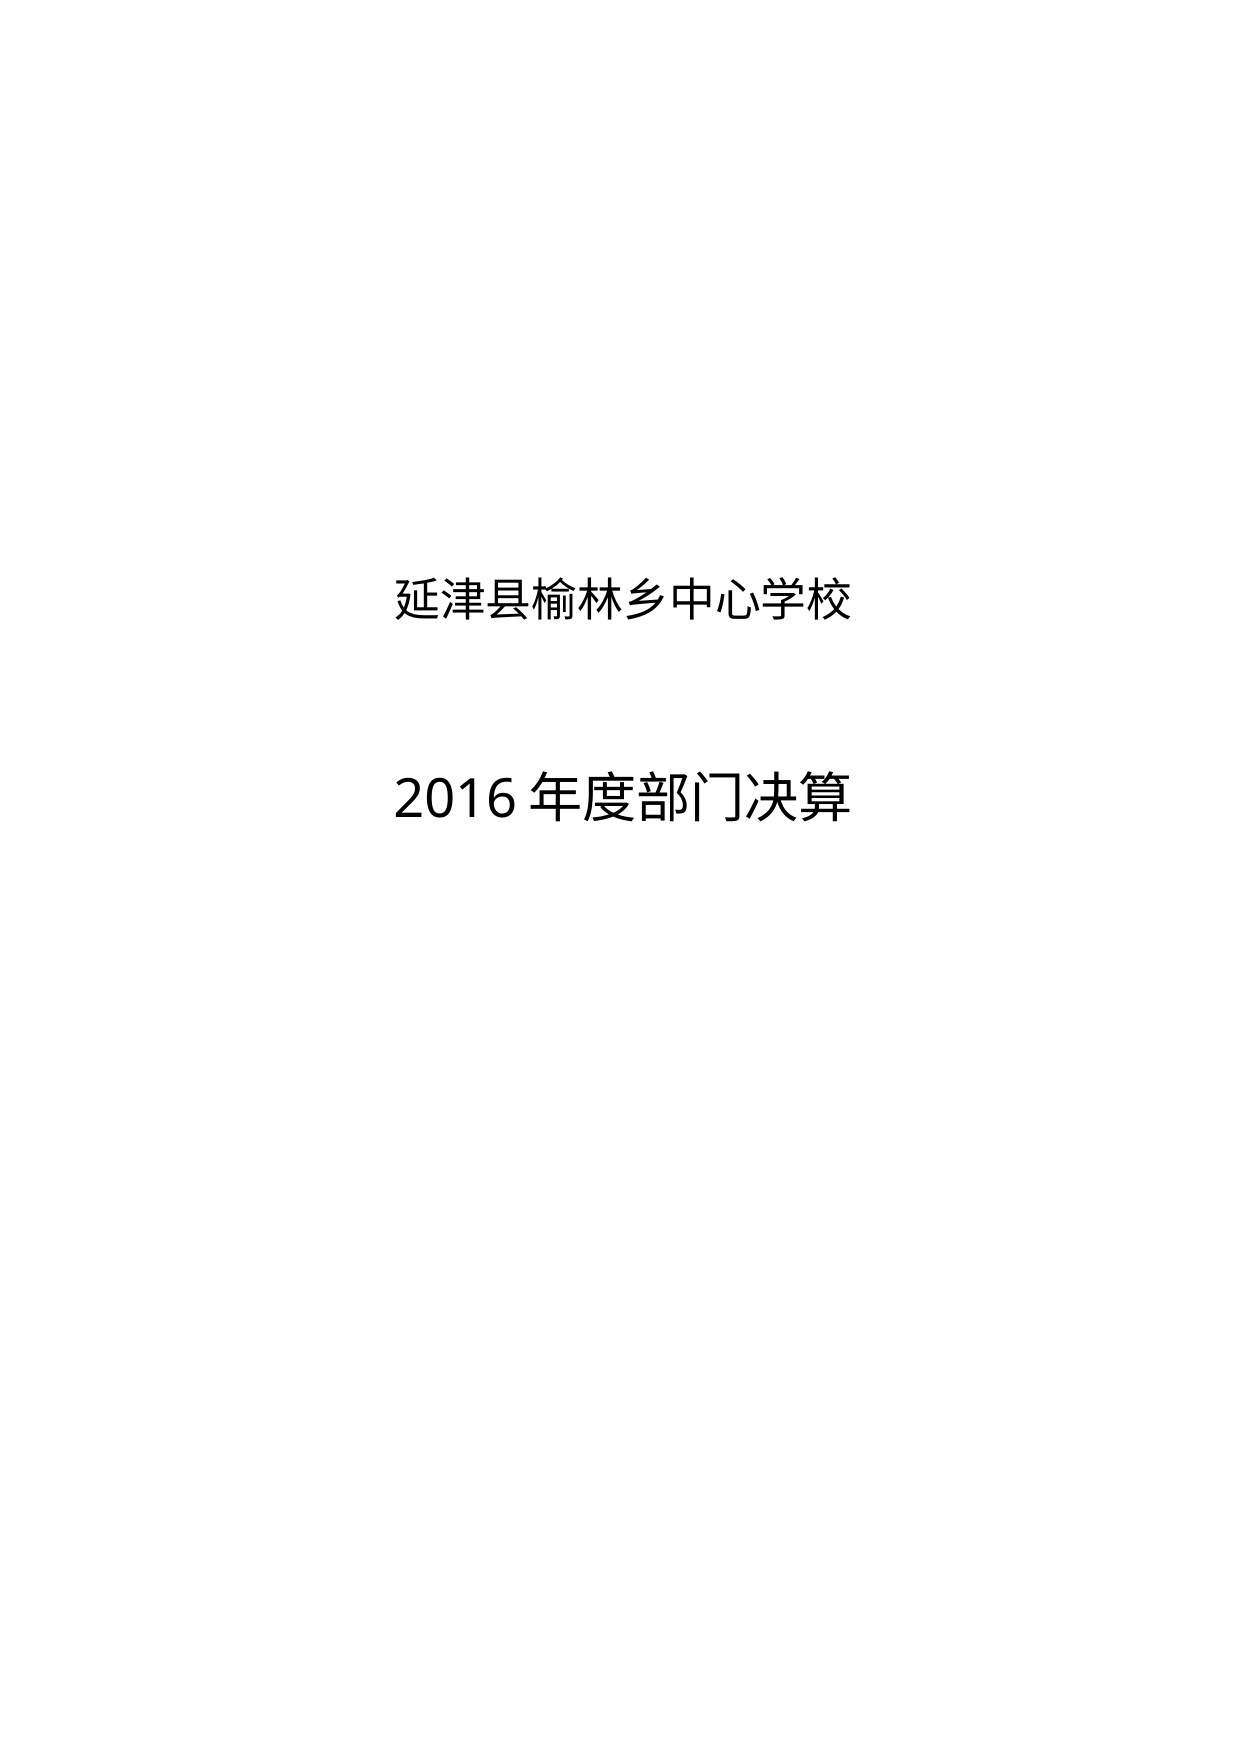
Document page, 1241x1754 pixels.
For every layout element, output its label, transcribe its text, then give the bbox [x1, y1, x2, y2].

text 2016年度部门决算 [165, 745, 1081, 844]
text 延津县榆林乡中心学校 [165, 547, 1081, 646]
